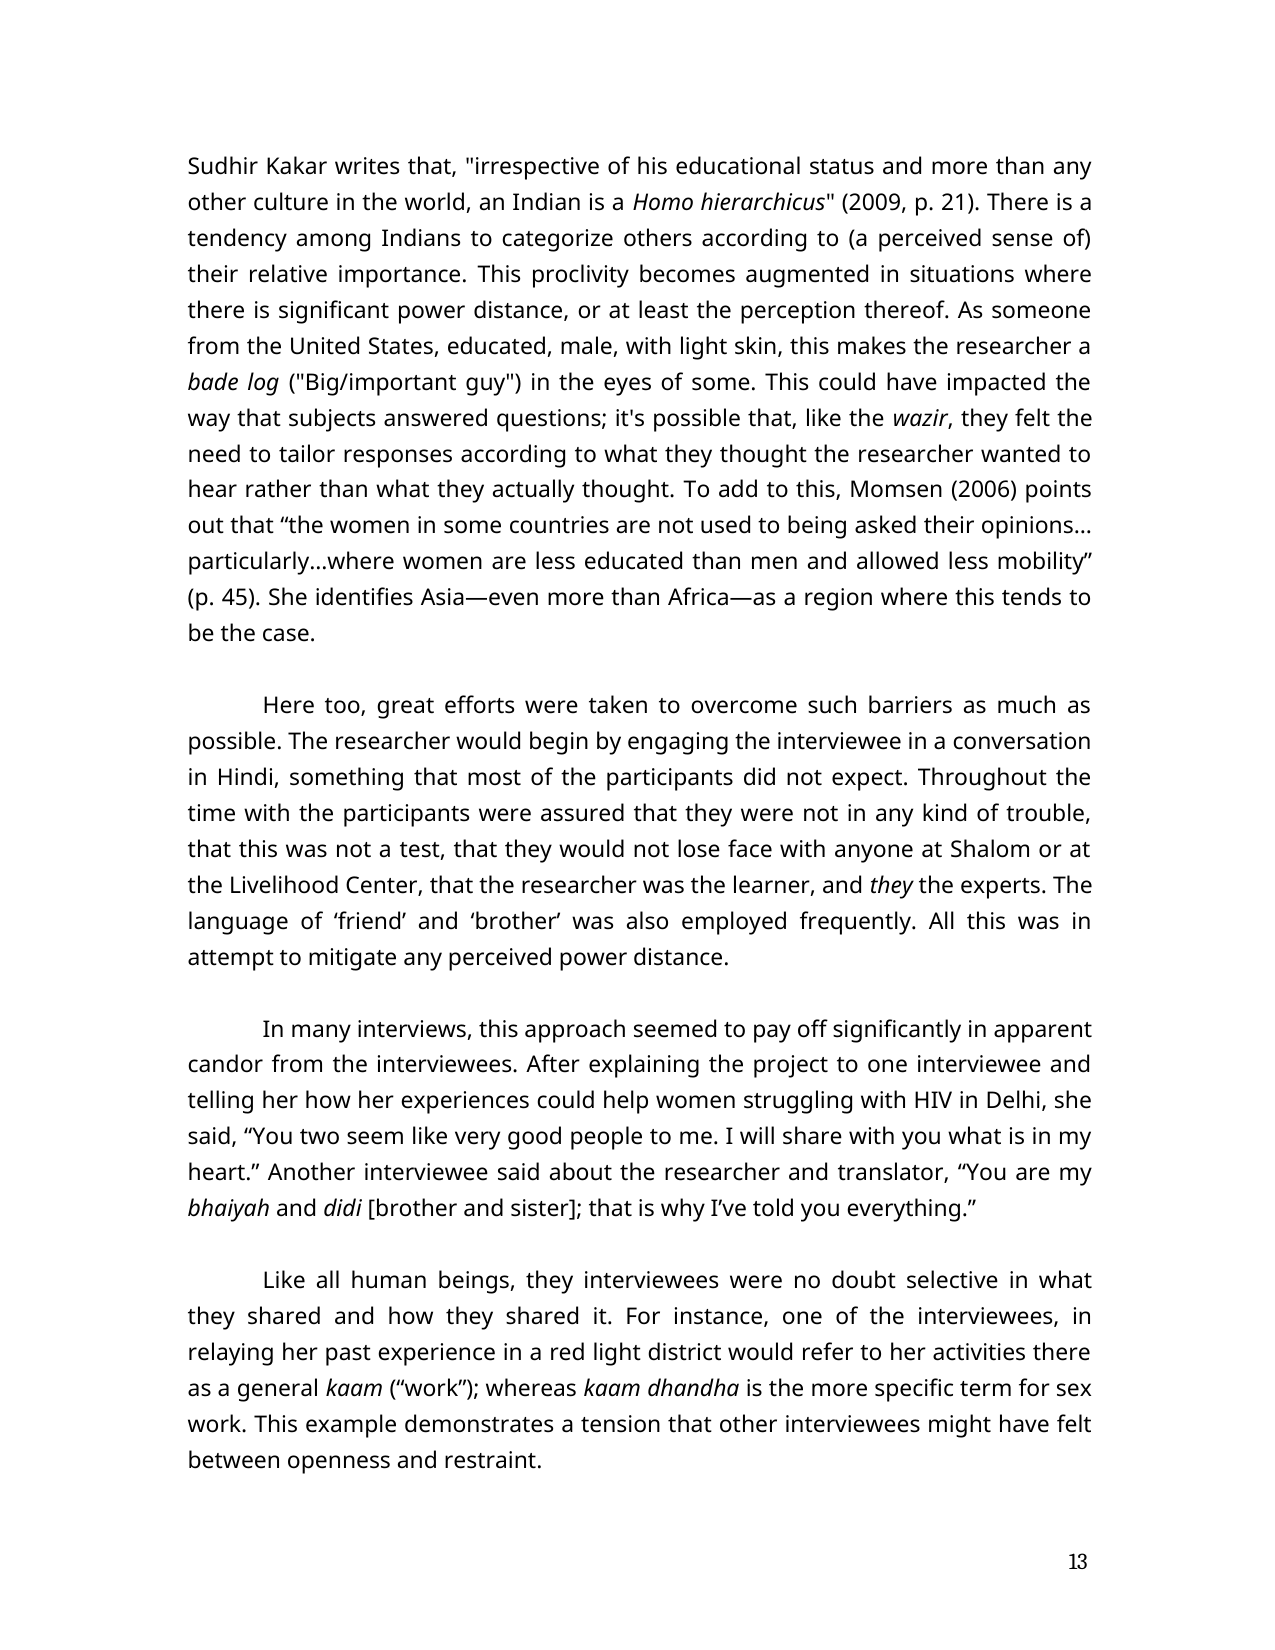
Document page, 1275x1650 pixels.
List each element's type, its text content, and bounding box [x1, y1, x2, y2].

text Here too, great efforts were taken to overcome such barriers as much as possible. The researcher would begin by engaging the interviewee in a conversation in Hindi, something that most of the participants did not expect. Throughout the time with the participants were assured that they were not in any kind of trouble, that this was not a test, that they would not lose face with anyone at Shalom or at the Livelihood Center, that the researcher was the learner, and they the experts. The language of ‘friend’ and ‘brother’ was also employed frequently. All this was in attempt to mitigate any perceived power distance. [187, 689, 1093, 972]
text Like all human beings, they interviewees were no doubt selective in what they shared and how they shared it. For instance, one of the interviewees, in relaying her past experience in a red light district would refer to her activities there as a general kaam (“work”); whereas kaam dhandha is the more specific term for sex work. This example demonstrates a tension that other interviewees might have felt between openness and restraint. [187, 1264, 1093, 1475]
text In many interviews, this approach seemed to pay off significantly in apparent candor from the interviewees. After explaining the project to one interviewee and telling her how her experiences could help women struggling with HIV in Delhi, she said, “You two seem like very good people to me. I will share with you what is in my heart.” Another interviewee said about the researcher and translator, “You are my bhaiyah and didi [brother and sister]; that is why I’ve told you everything.” [187, 1012, 1093, 1223]
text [187, 150, 1093, 648]
